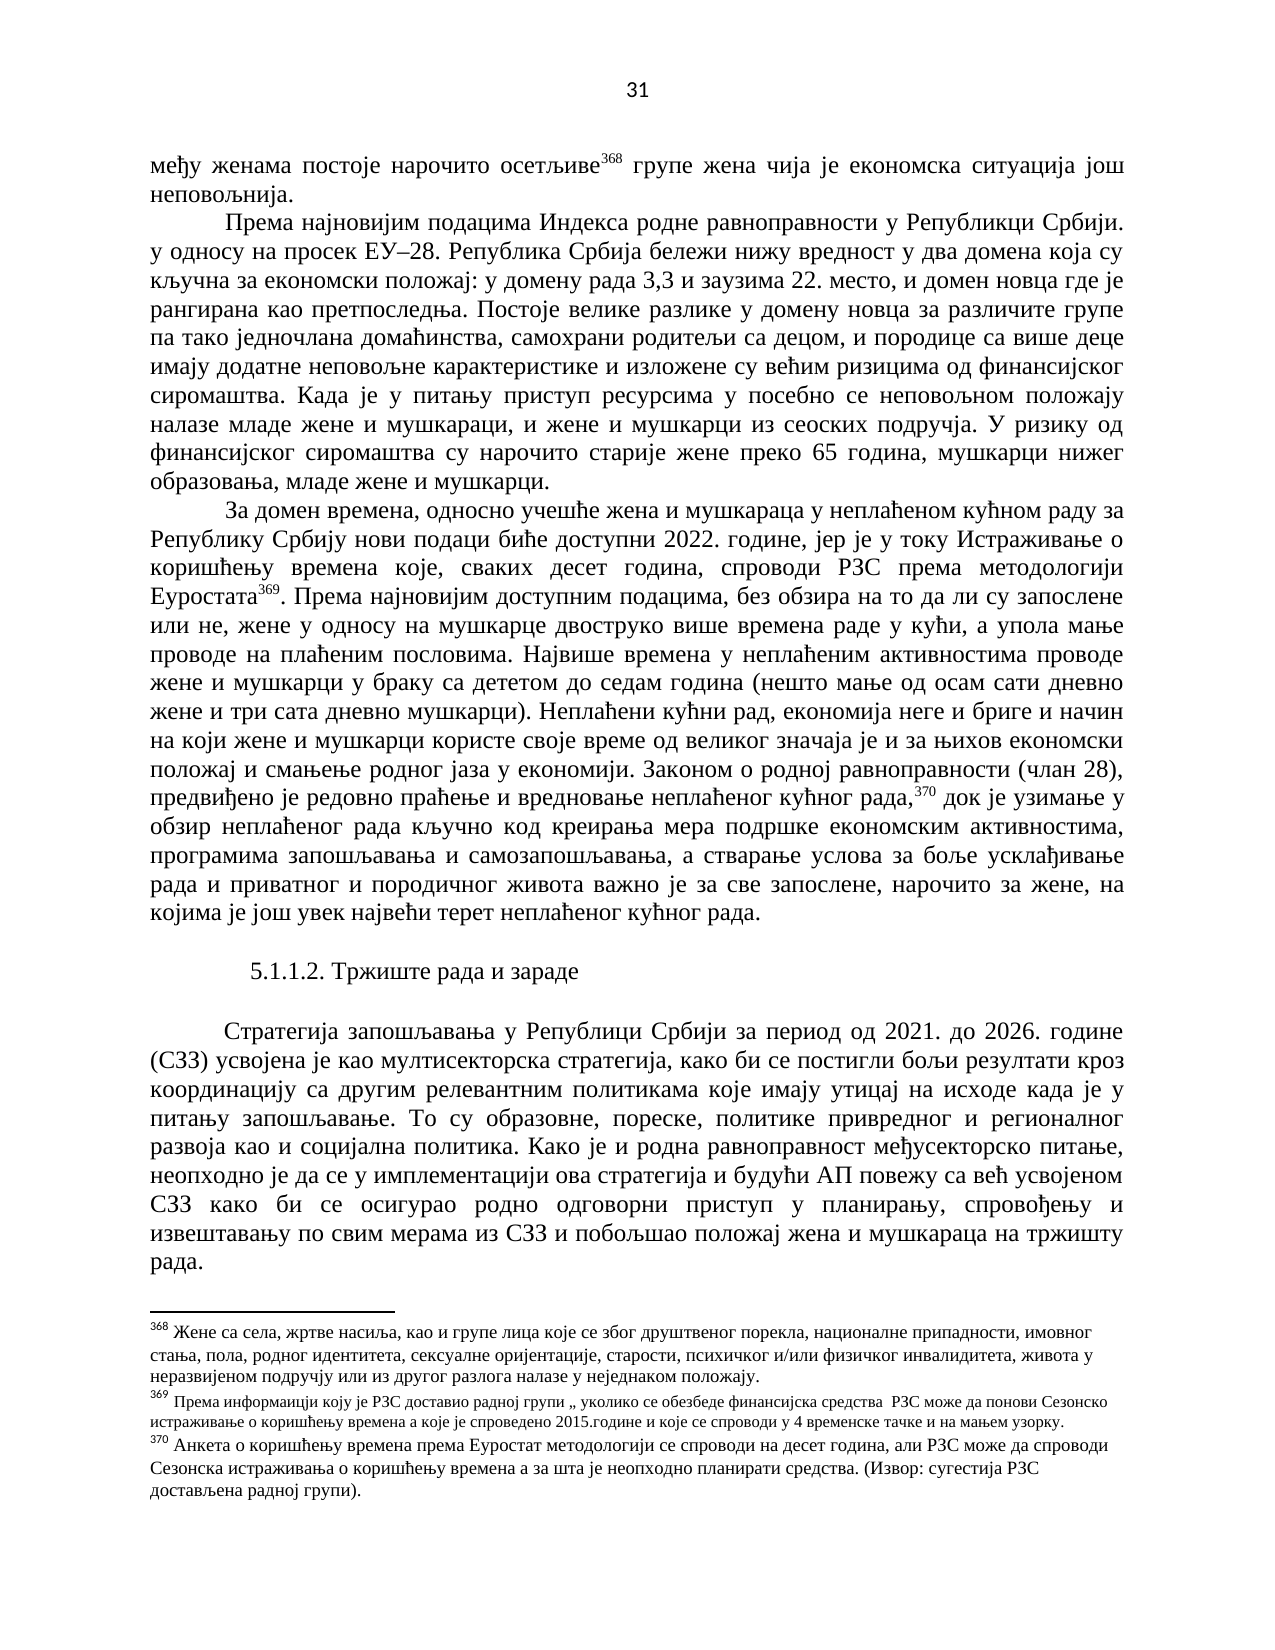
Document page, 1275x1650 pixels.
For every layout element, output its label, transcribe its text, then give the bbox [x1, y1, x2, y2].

text Стратегија запошљавања у Републици Србији за период од 2021. до 2026. године (СЗЗ) усвојена је као мултисекторска стратегија, како би се постигли бољи резултати кроз координацију са другим релевантним политикама које имају утицај на исходе када је у питању запошљавање. То су образовне, пореске, политике привредног и регионалног развоја као и социјална политика. Како је и родна равноправност међусекторско питање, неопходно је да се у имплементацији ова стратегија и будући АП повежу са већ усвојеном СЗЗ како би се осигурао родно одговорни приступ у планирању, спровођењу и извештавању по свим мерама из СЗЗ и побољшао положај жена и мушкараца на тржишту рада. [150, 1016, 1125, 1275]
text Према најновијим подацима Индекса родне равноправности у Републикци Србији. у односу на просек ЕУ–28. Република Србија бележи нижу вредност у два домена која су кључна за економски положај: у домену рада 3,3 и заузима 22. место, и домен новца где је рангирана као претпоследња. Постоје велике разлике у домену новца за различите групе па тако једночлана домаћинства, самохрани родитељи са децом, и породице са више деце имају додатне неповољне карактеристике и изложене су већим ризицима од финансијског сиромаштва. Када је у питању приступ ресурсима у посебно се неповољном положају налазе младе жене и мушкараци, и жене и мушкарци из сеоских подручја. У ризику од финансијског сиромаштва су нарочито старије жене преко 65 година, мушкарци нижег образовања, младе жене и мушкарци. [150, 207, 1125, 495]
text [150, 150, 1125, 207]
subtitle 5.1.1.2. Тржиште рада и зараде [150, 956, 1125, 984]
text За домен времена, односно учешће жена и мушкараца у неплаћеном кућном раду за Републику Србију нови подаци биће доступни 2022. године, јер је у току Истраживање о коришћењу времена које, сваких десет година, спроводи РЗС према методологији Еуростата. Према најновијим доступним подацима, без обзира на то да ли су запослене или не, жене у односу на мушкарце двоструко више времена раде у кући, а упола мање проводе на плаћеним пословима. Највише времена у неплаћеним активностима проводе жене и мушкарци у браку са дететом до седам година (нешто мање од осам сати дневно жене и три сата дневно мушкарци). Неплаћени кућни рад, економија неге и бриге и начин на који жене и мушкарци користе своје време од великог значаја је и за њихов економски положај и смањење родног јаза у економији. Законом о родној равноправности (члан 28), предвиђено је редовно праћење и вредновање неплаћеног кућног рада, док је узимање у обзир неплаћеног рада кључно код креирања мера подршке економским активностима, програмима запошљавања и самозапошљавања, а стварање услова за боље усклађивање рада и приватног и породичног живота важно је за све запослене, нарочито за жене, на којима је још увек највећи терет неплаћеног кућног рада. [150, 495, 1125, 926]
